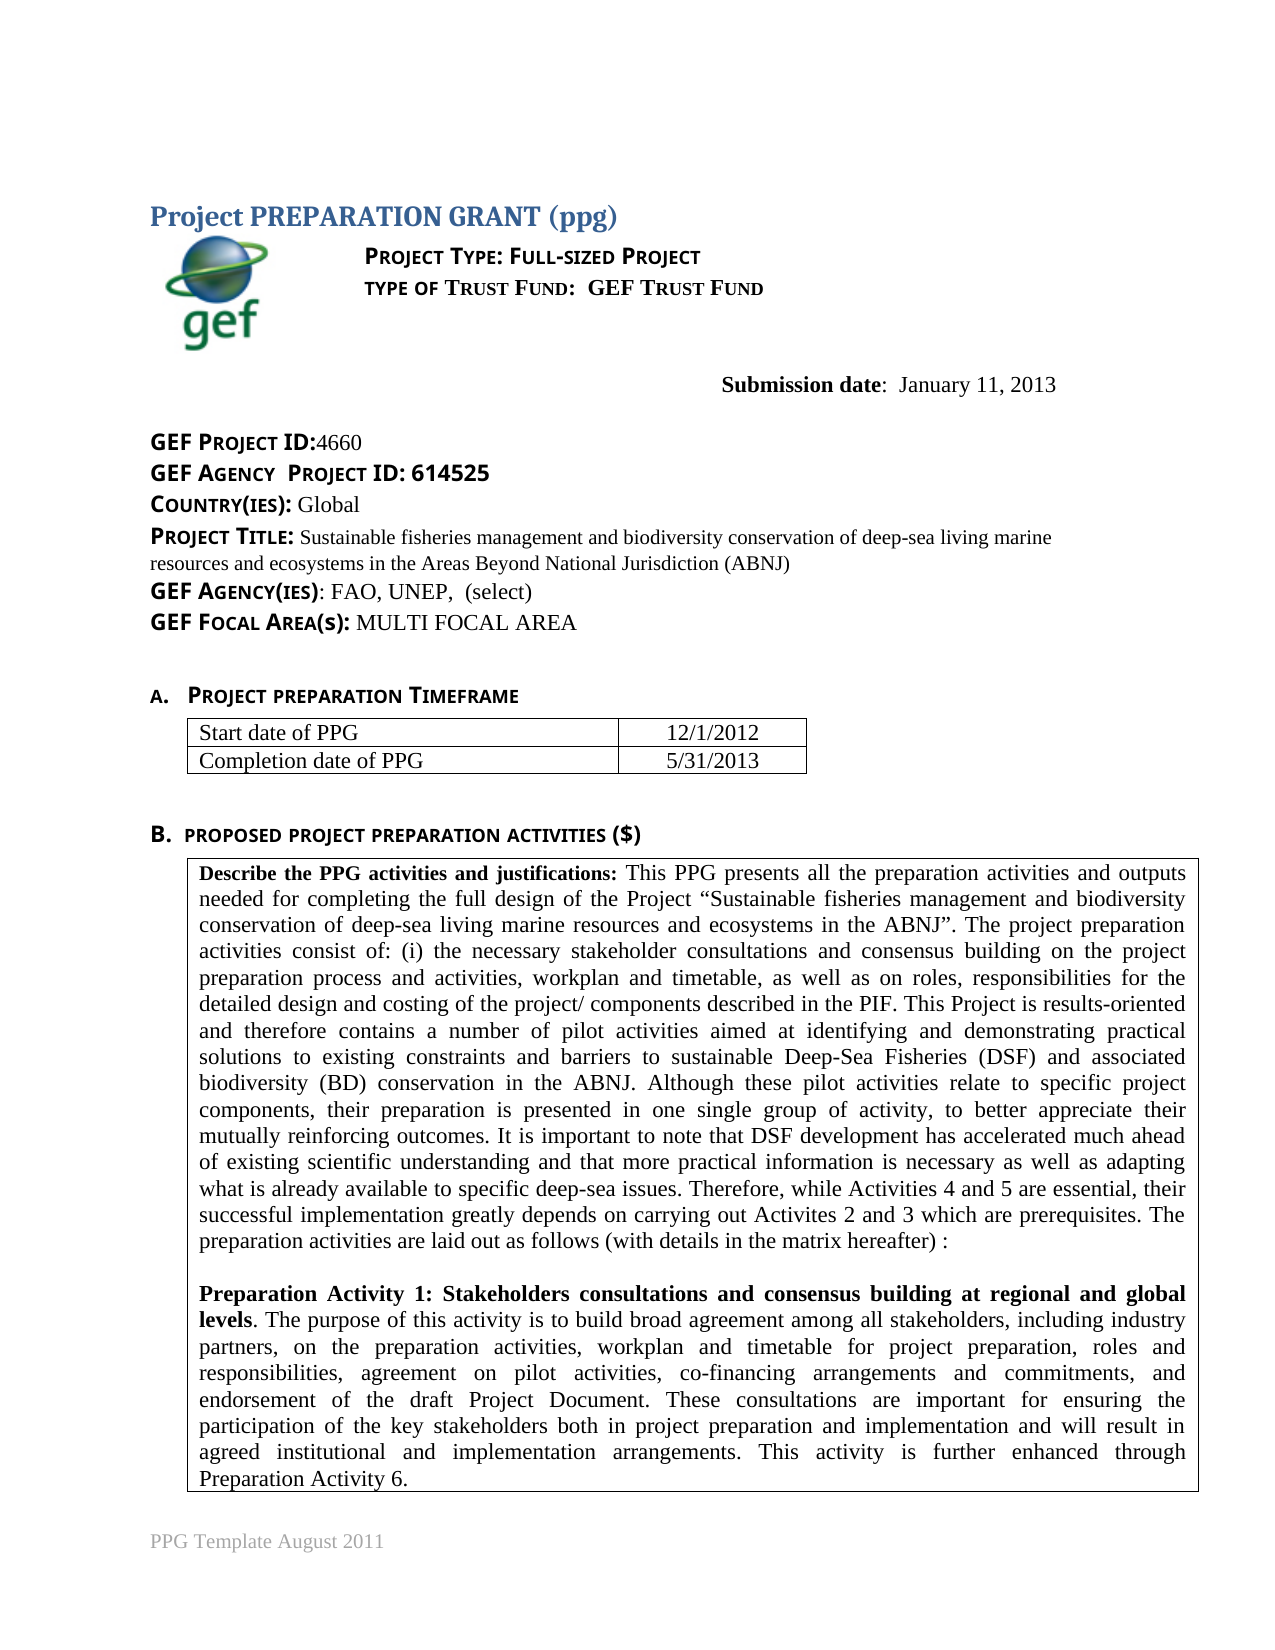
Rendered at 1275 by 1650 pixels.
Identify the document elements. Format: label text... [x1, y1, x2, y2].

table_cell Completion date of PPG [188, 747, 618, 773]
text Country(ies): Global [150, 488, 1125, 520]
table_header Start date of PPG [188, 719, 618, 746]
text Project Title: Sustainable fisheries management and biodiversity conservation of deep-sea living marine resources and ecosystems in the Areas Beyond National Jurisdiction (ABNJ) [150, 520, 1125, 575]
text GEF Focal Area(s): [150, 606, 1125, 637]
text Submission date: January 11, 2013 [150, 371, 1056, 397]
text GEF Agency Project ID: 614525 [150, 457, 1125, 488]
text a. Project preparation Timeframe [150, 679, 1125, 710]
table_header 12/1/2012 [619, 719, 806, 746]
text Project Type: [364, 240, 1077, 271]
picture [150, 233, 278, 366]
text GEF Agency(ies): , UNEP, [150, 575, 1125, 606]
text GEF Project ID:4660 [150, 426, 1125, 457]
text B. proposed project preparation activities ($) [150, 818, 1125, 849]
subtitle Project PREPARATION GRANT (ppg) [150, 200, 1125, 233]
text type of Trust Fund: [364, 271, 1077, 302]
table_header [188, 859, 1198, 1491]
table_cell 5/31/2013 [619, 747, 806, 773]
